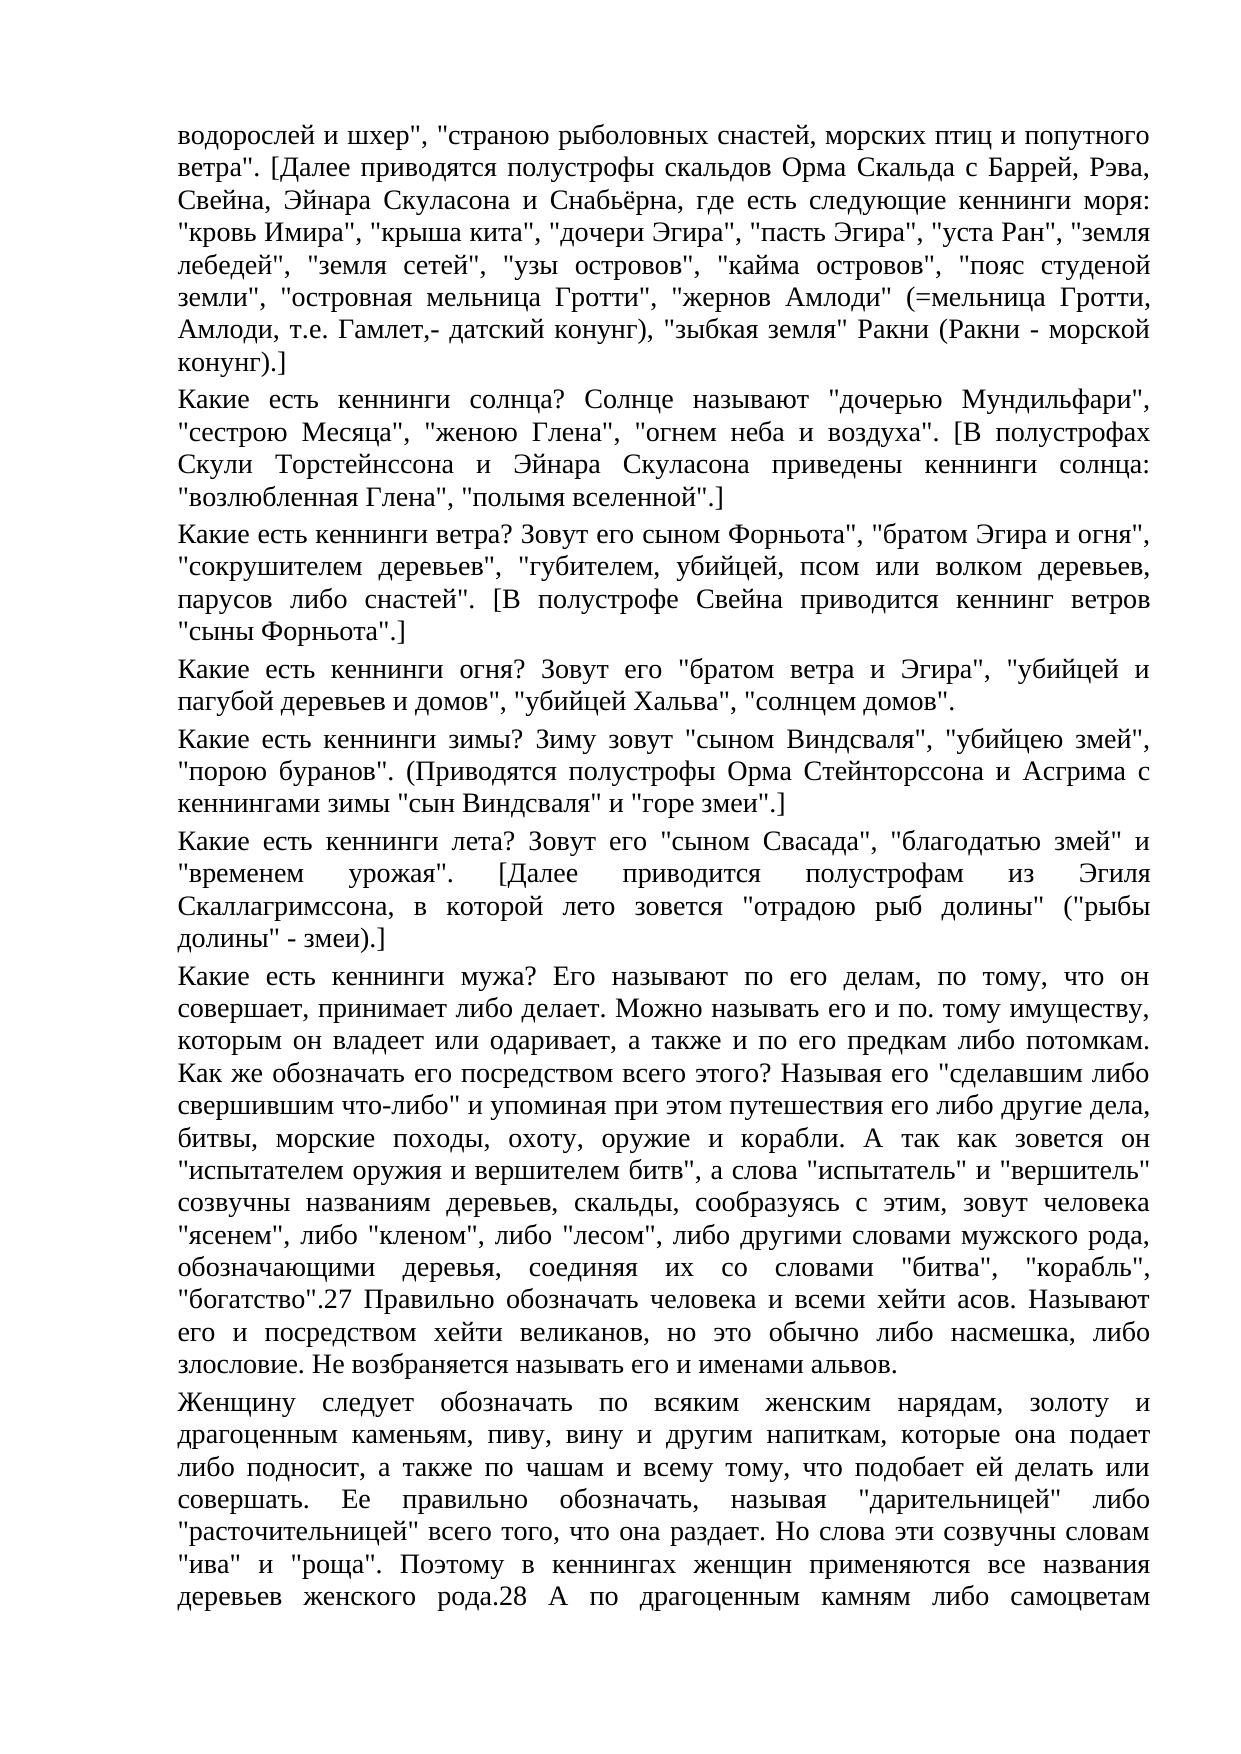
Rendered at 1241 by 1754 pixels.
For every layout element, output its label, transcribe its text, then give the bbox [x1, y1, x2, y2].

text Какие есть кеннинги зимы? Зиму зовут "сыном Виндсваля", "убийцею змей", "порою буранов". (Приводятся полустрофы Орма Стейнторссона и Асгрима с кеннингами зимы "сын Виндсваля" и "горе змеи".] [177, 722, 1152, 819]
text Какие есть кеннинги мужа? Его называют по его делам, по тому, что он совершает, принимает либо делает. Можно называть его и по. тому имуществу, которым он владеет или одаривает, а также и по его предкам либо потомкам. Как же обозначать его посредством всего этого? Называя его "сделавшим либо свершившим что-либо" и упоминая при этом путешествия его либо другие дела, битвы, морские походы, охоту, оружие и корабли. А так как зовется он "испытателем оружия и вершителем битв", а слова "испытатель" и "вершитель" созвучны названиям деревьев, скальды, сообразуясь с этим, зовут человека "ясенем", либо "кленом", либо "лесом", либо другими словами мужского рода, обозначающими деревья, соединяя их со словами "битва", "корабль", "богатство".27 Правильно обозначать человека и всеми хейти асов. Называют его и посредством хейти великанов, но это обычно либо насмешка, либо злословие. Не возбраняется называть его и именами альвов. [177, 959, 1152, 1380]
text Какие есть кеннинги солнца? Солнце называют "дочерью Мундильфари", "сестрою Месяца", "женою Глена", "огнем неба и воздуха". [В полустрофах Скули Торстейнссона и Эйнара Скуласона приведены кеннинги солнца: "возлюбленная Глена", "полымя вселенной".] [177, 382, 1152, 512]
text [177, 1385, 1152, 1612]
text Какие есть кеннинги ветра? Зовут его сыном Форньота", "братом Эгира и огня", "сокрушителем деревьев", "губителем, убийцей, псом или волком деревьев, парусов либо снастей". [В полустрофе Свейна приводится кеннинг ветров "сыны Форньота".] [177, 517, 1152, 647]
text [177, 118, 1152, 377]
text Какие есть кеннинги лета? Зовут его "сыном Свасада", "благодатью змей" и "временем урожая". [Далее приводится полустрофам из Эгиля Скаллагримссона, в которой лето зовется "отрадою рыб долины" ("рыбы долины" - змеи).] [177, 824, 1152, 953]
text Какие есть кеннинги огня? Зовут его "братом ветра и Эгира", "убийцей и пагубой деревьев и домов", "убийцей Хальва", "солнцем домов". [177, 652, 1152, 717]
